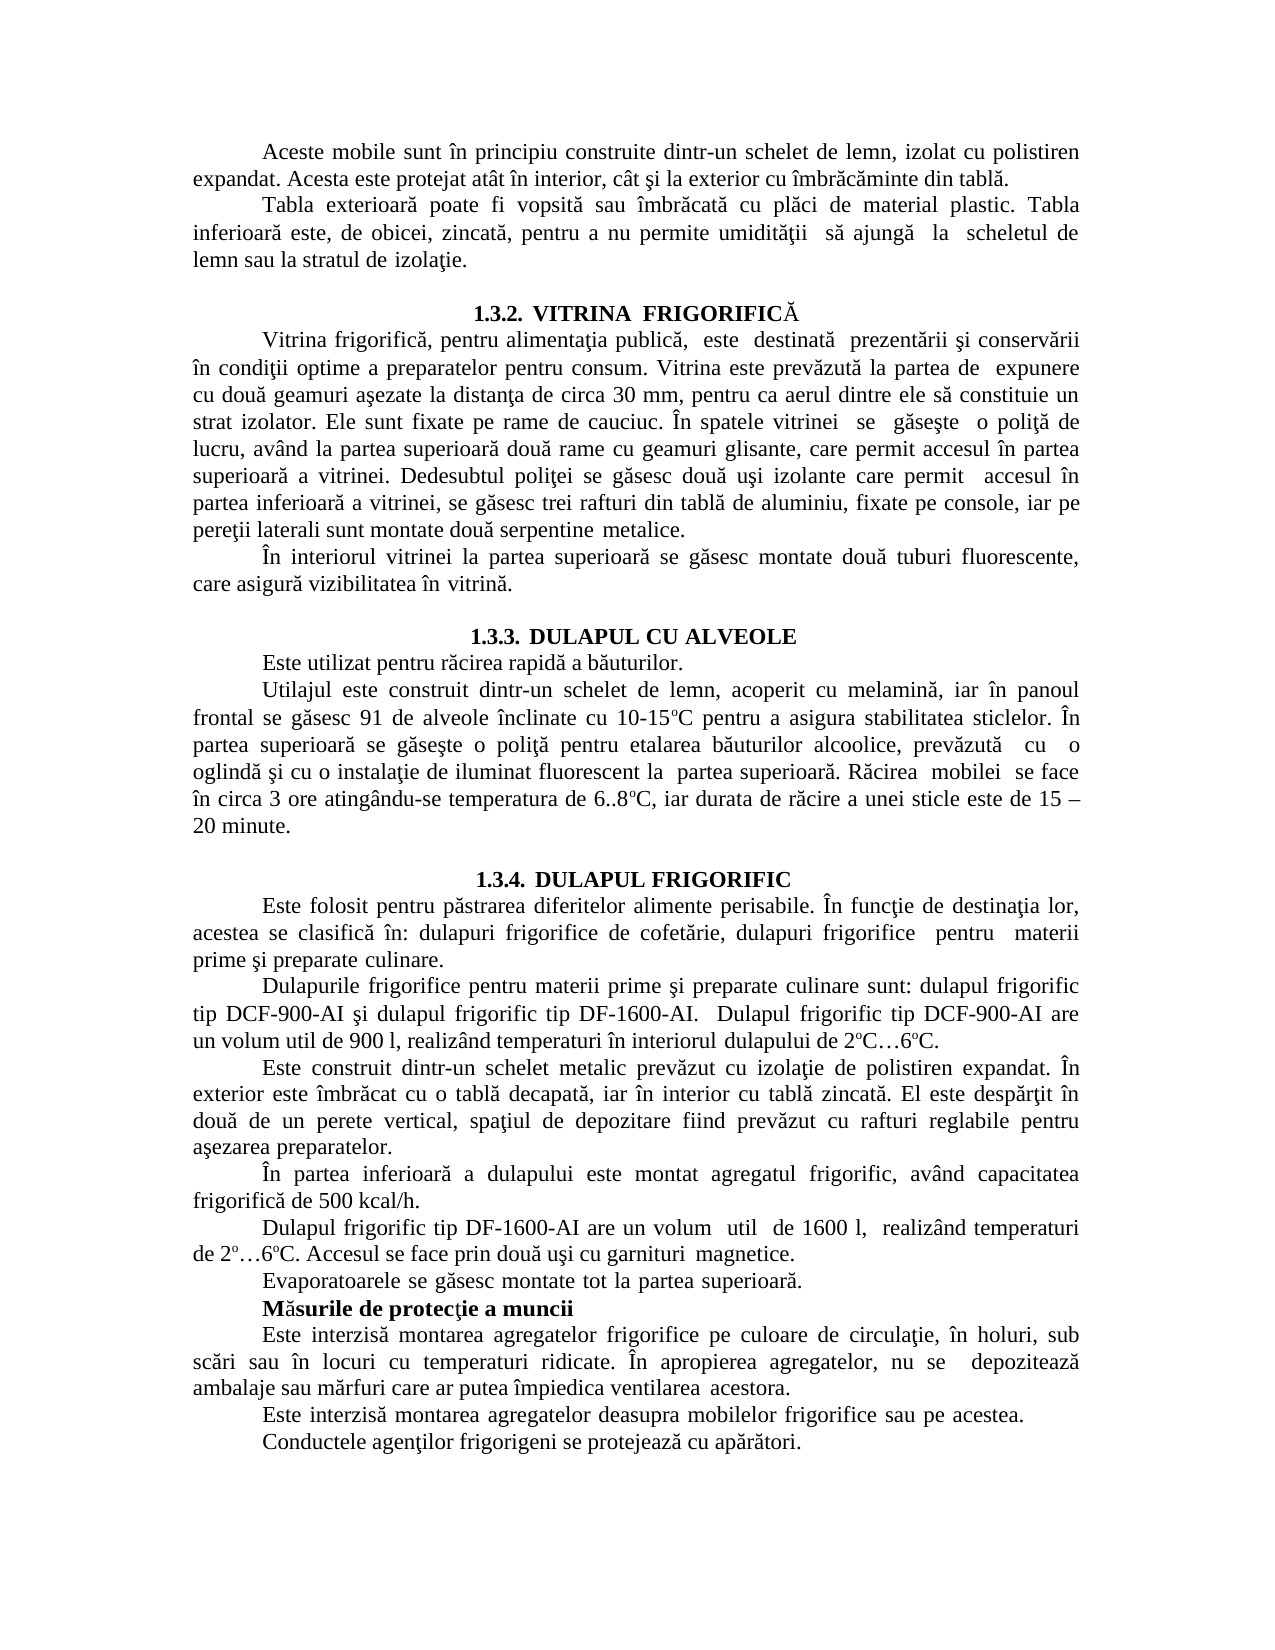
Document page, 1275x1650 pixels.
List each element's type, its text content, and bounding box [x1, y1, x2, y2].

text Evaporatoarele se găsesc montate tot la partea superioară. [262, 1267, 1246, 1293]
text Tabla exterioară poate fi vopsită sau îmbrăcată cu plăci de material plastic. Tabla inferioară este, de obicei, zincată, pentru a nu permite umidităţii să ajungă la scheletul de lemn sau la stratul de izolaţie. [193, 191, 1081, 272]
text Dulapul frigorific tip DF-1600-AI are un volum util de 1600 l, realizând temperaturi de 2o…6oC. Accesul se face prin două uşi cu garnituri magnetice. [193, 1214, 1081, 1267]
text Este utilizat pentru răcirea rapidă a băuturilor. [262, 650, 1246, 676]
text Vitrina frigorifică, pentru alimentaţia publică, este destinată prezentării şi conservării în condiţii optime a preparatelor pentru consum. Vitrina este prevăzută la partea de expunere cu două geamuri aşezate la distanţa de circa 30 mm, pentru ca aerul dintre ele să constituie un strat izolator. Ele sunt fixate pe rame de cauciuc. În spatele vitrinei se găseşte o poliţă de lucru, având la partea superioară două rame cu geamuri glisante, care permit accesul în partea superioară a vitrinei. Dedesubtul poliţei se găsesc două uşi izolante care permit accesul în partea inferioară a vitrinei, se găsesc trei rafturi din tablă de aluminiu, fixate pe console, iar pe pereţii laterali sunt montate două serpentine metalice. [193, 327, 1081, 542]
text Este folosit pentru păstrarea diferitelor alimente perisabile. În funcţie de destinaţia lor, acestea se clasifică în: dulapuri frigorifice de cofetărie, dulapuri frigorifice pentru materii prime şi preparate culinare. [193, 892, 1081, 972]
text Este interzisă montarea agregatelor deasupra mobilelor frigorifice sau pe acestea. Conductele agenţilor frigorigeni se protejează cu apărători. [262, 1401, 1026, 1454]
text În partea inferioară a dulapului este montat agregatul frigorific, având capacitatea frigorifică de 500 kcal/h. [193, 1160, 1081, 1213]
subtitle Măsurile de protecţie a muncii [262, 1295, 1246, 1321]
subtitle DULAPUL CU ALVEOLE [470, 623, 1246, 650]
subtitle VITRINA FRIGORIFICĂ [473, 300, 1246, 327]
text Aceste mobile sunt în principiu construite dintr-un schelet de lemn, izolat cu polistiren expandat. Acesta este protejat atât în interior, cât şi la exterior cu îmbrăcăminte din tablă. [193, 138, 1081, 191]
text În interiorul vitrinei la partea superioară se găsesc montate două tuburi fluorescente, care asigură vizibilitatea în vitrină. [193, 543, 1081, 596]
text Dulapurile frigorifice pentru materii prime şi preparate culinare sunt: dulapul frigorific tip DCF-900-AI şi dulapul frigorific tip DF-1600-AI. Dulapul frigorific tip DCF-900-AI are un volum util de 900 l, realizând temperaturi în interiorul dulapului de 2oC…6oC. [193, 972, 1081, 1053]
subtitle DULAPUL FRIGORIFIC [476, 866, 1246, 892]
text Utilajul este construit dintr-un schelet de lemn, acoperit cu melamină, iar în panoul frontal se găsesc 91 de alveole înclinate cu 10-15oC pentru a asigura stabilitatea sticlelor. În partea superioară se găseşte o poliţă pentru etalarea băuturilor alcoolice, prevăzută cu o oglindă şi cu o instalaţie de iluminat fluorescent la partea superioară. Răcirea mobilei se face în circa 3 ore atingându-se temperatura de 6..8oC, iar durata de răcire a unei sticle este de 15 – 20 minute. [193, 677, 1081, 838]
text Este interzisă montarea agregatelor frigorifice pe culoare de circulaţie, în holuri, sub scări sau în locuri cu temperaturi ridicate. În apropierea agregatelor, nu se depozitează ambalaje sau mărfuri care ar putea împiedica ventilarea acestora. [193, 1321, 1081, 1401]
text Este construit dintr-un schelet metalic prevăzut cu izolaţie de polistiren expandat. În exterior este îmbrăcat cu o tablă decapată, iar în interior cu tablă zincată. El este despărţit în două de un perete vertical, spaţiul de depozitare fiind prevăzut cu rafturi reglabile pentru aşezarea preparatelor. [193, 1054, 1081, 1160]
